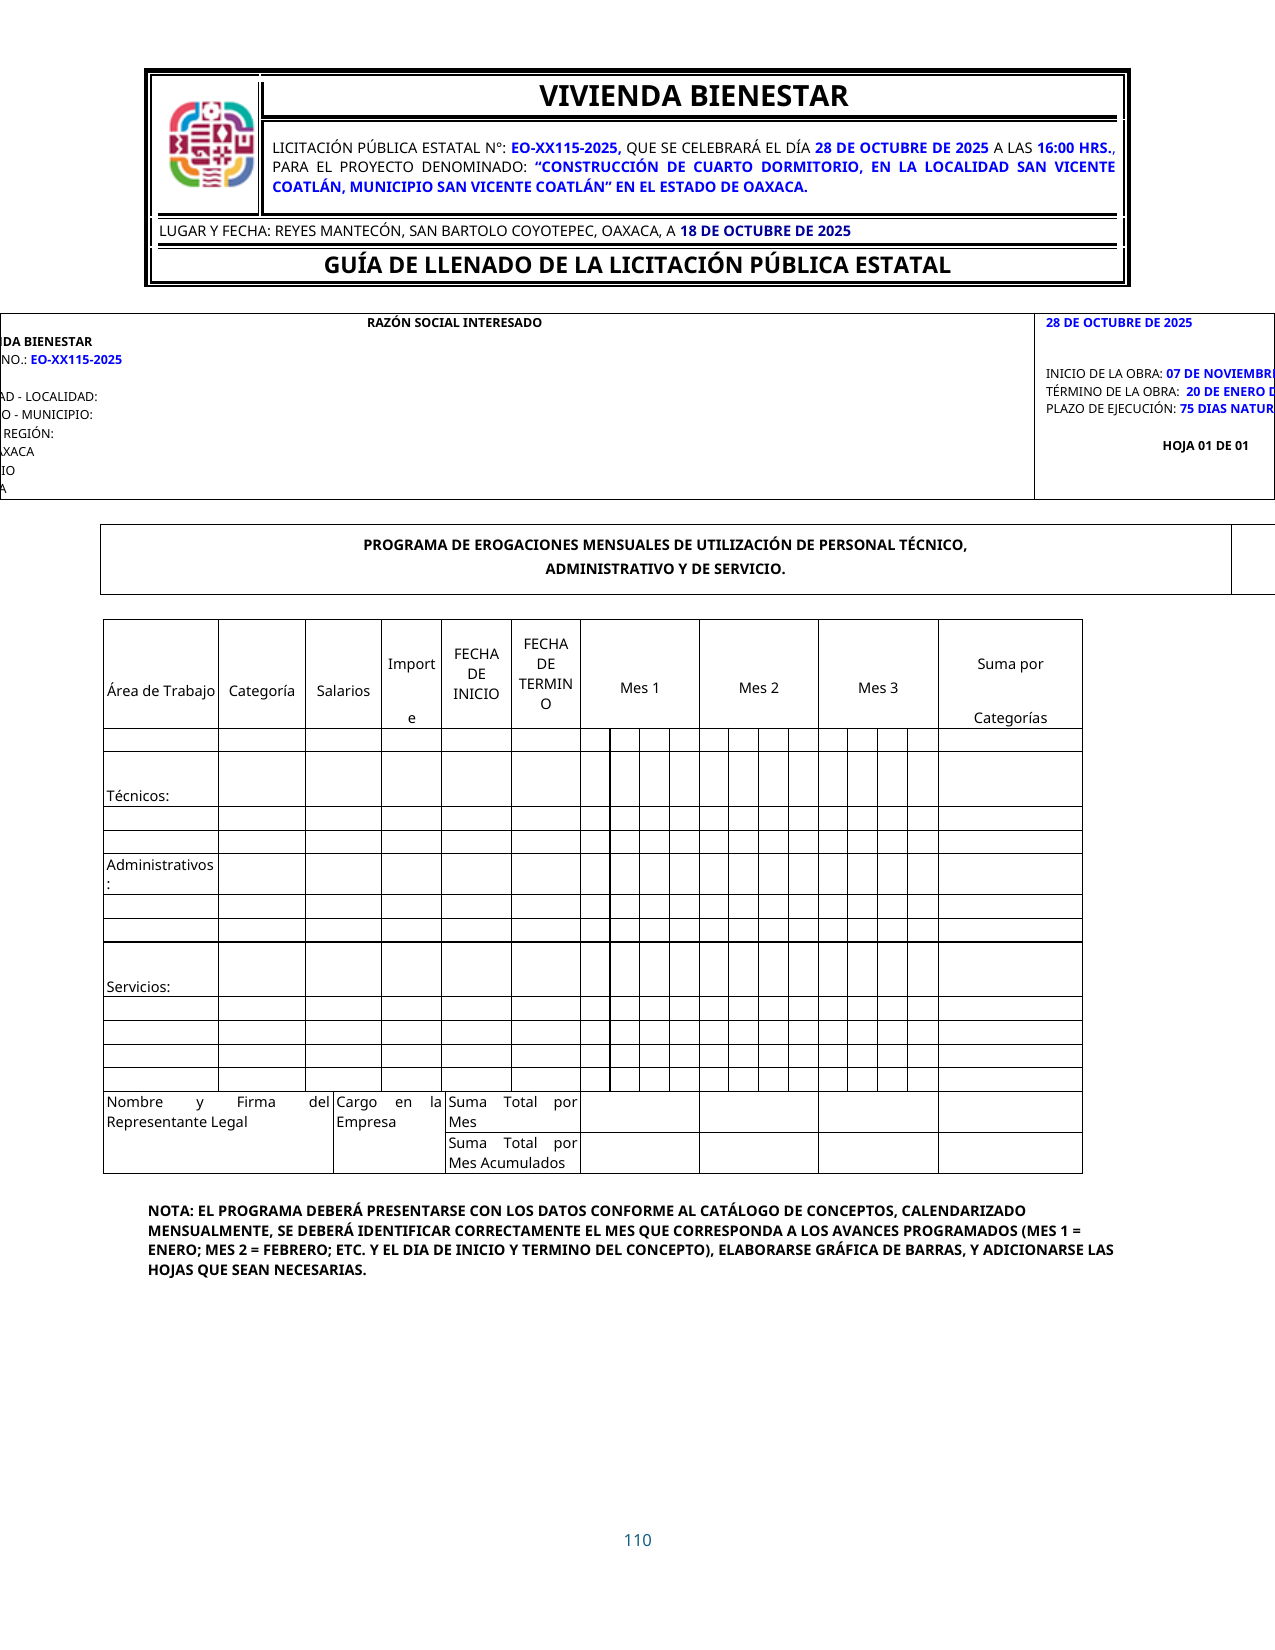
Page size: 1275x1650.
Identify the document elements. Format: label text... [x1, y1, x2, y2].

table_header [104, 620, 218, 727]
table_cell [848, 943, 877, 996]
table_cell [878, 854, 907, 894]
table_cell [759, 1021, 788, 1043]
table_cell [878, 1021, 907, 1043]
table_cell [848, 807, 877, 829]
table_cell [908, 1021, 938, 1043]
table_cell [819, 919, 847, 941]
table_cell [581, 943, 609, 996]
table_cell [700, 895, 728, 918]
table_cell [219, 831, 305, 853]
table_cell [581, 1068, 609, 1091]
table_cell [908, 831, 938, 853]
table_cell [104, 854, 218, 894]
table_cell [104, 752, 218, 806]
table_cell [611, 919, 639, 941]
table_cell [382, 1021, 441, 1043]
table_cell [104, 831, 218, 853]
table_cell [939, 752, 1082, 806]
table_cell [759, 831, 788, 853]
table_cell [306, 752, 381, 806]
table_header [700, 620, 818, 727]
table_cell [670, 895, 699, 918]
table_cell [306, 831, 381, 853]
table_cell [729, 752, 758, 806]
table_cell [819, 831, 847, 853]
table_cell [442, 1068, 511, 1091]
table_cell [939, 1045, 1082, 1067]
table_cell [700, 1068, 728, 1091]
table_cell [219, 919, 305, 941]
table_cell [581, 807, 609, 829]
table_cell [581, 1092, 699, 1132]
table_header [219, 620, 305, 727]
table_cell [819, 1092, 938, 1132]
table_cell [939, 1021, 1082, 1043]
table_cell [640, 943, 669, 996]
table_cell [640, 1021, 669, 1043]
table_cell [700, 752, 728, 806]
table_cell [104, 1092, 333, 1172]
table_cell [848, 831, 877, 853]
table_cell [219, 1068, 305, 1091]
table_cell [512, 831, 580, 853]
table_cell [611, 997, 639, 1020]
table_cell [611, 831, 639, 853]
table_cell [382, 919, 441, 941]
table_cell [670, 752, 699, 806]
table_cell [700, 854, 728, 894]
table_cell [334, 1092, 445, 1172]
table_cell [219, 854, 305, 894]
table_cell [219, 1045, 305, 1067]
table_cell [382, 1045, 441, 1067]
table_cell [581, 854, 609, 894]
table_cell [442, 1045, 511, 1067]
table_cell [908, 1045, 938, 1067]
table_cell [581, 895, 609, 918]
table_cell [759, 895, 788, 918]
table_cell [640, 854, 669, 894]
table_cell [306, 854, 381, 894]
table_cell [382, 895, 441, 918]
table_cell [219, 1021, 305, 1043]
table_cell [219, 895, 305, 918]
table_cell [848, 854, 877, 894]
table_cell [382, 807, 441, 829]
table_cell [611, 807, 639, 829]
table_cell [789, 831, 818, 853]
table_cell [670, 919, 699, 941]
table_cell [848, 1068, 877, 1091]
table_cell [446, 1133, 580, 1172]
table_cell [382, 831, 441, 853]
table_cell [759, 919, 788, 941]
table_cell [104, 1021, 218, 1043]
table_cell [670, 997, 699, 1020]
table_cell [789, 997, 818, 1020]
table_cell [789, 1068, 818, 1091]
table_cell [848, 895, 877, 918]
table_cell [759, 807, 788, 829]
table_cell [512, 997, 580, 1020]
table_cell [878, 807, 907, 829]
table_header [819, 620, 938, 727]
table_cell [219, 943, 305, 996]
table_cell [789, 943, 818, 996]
picture [259, 94, 265, 193]
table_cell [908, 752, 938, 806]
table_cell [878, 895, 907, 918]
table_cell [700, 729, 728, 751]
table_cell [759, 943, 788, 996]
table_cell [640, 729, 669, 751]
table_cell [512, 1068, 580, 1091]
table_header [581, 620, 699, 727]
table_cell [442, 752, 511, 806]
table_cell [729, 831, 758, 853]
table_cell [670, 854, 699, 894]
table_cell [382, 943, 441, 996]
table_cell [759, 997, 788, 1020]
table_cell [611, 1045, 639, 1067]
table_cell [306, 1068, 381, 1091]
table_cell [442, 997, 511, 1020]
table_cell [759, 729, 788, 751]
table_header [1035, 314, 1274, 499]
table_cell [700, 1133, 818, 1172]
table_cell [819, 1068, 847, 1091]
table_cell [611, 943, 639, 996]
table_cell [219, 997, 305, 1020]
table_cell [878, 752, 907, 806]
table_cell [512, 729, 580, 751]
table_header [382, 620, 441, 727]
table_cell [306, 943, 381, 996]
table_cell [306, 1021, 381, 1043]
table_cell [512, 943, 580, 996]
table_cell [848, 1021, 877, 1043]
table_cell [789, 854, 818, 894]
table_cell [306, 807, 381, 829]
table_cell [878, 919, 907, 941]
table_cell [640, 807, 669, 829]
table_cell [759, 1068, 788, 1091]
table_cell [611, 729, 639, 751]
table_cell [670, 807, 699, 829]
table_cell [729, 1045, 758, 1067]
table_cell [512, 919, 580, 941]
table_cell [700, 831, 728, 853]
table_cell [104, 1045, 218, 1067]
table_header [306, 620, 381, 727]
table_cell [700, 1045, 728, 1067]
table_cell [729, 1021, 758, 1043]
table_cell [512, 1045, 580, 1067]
picture [158, 94, 258, 193]
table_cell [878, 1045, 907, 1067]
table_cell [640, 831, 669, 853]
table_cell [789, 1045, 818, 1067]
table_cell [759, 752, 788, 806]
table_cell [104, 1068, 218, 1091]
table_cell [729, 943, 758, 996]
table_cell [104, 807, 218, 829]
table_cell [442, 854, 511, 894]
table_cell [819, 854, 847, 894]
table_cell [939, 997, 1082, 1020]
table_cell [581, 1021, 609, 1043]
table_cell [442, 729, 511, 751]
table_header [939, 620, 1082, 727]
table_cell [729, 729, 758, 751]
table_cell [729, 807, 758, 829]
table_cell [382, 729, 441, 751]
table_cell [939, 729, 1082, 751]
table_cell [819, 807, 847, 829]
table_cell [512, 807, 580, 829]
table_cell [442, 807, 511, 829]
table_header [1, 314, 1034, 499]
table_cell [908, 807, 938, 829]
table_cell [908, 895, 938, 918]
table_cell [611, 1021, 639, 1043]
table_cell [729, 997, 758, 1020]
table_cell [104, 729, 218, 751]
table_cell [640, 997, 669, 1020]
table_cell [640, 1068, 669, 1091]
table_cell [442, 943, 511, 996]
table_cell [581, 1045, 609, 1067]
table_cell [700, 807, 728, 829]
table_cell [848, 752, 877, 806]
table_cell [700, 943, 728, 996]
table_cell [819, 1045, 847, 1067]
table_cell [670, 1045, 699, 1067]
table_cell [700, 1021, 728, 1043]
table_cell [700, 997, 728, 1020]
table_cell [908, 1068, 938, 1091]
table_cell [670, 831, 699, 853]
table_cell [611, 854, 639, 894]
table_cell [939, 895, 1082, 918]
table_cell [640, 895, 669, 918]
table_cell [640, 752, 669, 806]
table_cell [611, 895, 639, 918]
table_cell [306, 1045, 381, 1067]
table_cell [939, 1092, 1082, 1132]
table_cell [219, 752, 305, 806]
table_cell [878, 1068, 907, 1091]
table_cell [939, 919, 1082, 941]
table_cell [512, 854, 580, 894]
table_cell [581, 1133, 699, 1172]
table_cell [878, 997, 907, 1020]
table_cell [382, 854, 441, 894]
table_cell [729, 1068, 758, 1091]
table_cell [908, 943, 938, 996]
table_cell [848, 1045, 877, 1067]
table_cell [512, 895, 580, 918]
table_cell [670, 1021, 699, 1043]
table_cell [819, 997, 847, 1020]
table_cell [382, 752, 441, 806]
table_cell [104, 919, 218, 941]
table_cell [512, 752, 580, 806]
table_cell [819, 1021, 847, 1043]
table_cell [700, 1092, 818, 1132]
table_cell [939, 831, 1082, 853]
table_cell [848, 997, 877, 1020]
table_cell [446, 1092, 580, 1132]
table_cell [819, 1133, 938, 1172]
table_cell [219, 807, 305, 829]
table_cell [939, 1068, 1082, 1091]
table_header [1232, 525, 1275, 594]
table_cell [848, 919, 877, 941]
text NOTA: EL PROGRAMA DEBERÁ PRESENTARSE CON LOS DATOS CONFORME AL CATÁLOGO DE CONCEPTOS, CALENDARIZADO MENSUALMENTE, SE DEBERÁ IDENTIFICAR CORRECTAMENTE EL MES QUE CORRESPONDA A LOS AVANCES PROGRAMADOS (MES 1 = ENERO; MES 2 = FEBRERO; ETC. Y EL DIA DE INICIO Y TERMINO DEL CONCEPTO), ELABORARSE GRÁFICA DE BARRAS, Y ADICIONARSE LAS HOJAS QUE SEAN NECESARIAS. [148, 1200, 1127, 1280]
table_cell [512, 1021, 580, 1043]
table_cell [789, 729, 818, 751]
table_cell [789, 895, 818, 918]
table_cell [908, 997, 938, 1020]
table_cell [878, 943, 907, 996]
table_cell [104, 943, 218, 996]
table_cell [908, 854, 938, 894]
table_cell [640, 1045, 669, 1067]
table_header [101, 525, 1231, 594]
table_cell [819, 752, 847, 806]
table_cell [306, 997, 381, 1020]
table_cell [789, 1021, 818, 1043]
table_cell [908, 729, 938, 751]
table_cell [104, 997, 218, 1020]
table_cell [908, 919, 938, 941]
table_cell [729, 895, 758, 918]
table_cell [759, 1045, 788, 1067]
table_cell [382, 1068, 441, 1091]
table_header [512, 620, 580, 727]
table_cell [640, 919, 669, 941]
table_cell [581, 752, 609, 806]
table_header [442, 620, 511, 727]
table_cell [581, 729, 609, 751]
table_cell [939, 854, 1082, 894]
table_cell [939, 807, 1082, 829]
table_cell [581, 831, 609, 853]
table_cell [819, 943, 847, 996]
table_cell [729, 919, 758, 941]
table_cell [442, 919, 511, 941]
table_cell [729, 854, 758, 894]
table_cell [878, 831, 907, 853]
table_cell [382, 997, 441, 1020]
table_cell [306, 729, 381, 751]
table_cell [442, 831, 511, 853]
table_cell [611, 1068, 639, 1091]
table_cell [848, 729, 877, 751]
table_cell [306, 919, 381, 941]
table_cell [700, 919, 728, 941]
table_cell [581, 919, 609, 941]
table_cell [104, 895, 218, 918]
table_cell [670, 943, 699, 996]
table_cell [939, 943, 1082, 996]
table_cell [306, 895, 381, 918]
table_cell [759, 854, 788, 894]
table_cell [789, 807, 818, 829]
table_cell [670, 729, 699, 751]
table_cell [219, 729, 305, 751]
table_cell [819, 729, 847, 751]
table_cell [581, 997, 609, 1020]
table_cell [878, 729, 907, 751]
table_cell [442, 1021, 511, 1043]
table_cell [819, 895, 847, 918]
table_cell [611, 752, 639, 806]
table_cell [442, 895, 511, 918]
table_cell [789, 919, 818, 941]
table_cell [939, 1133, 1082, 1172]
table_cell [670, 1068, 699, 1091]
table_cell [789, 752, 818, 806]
